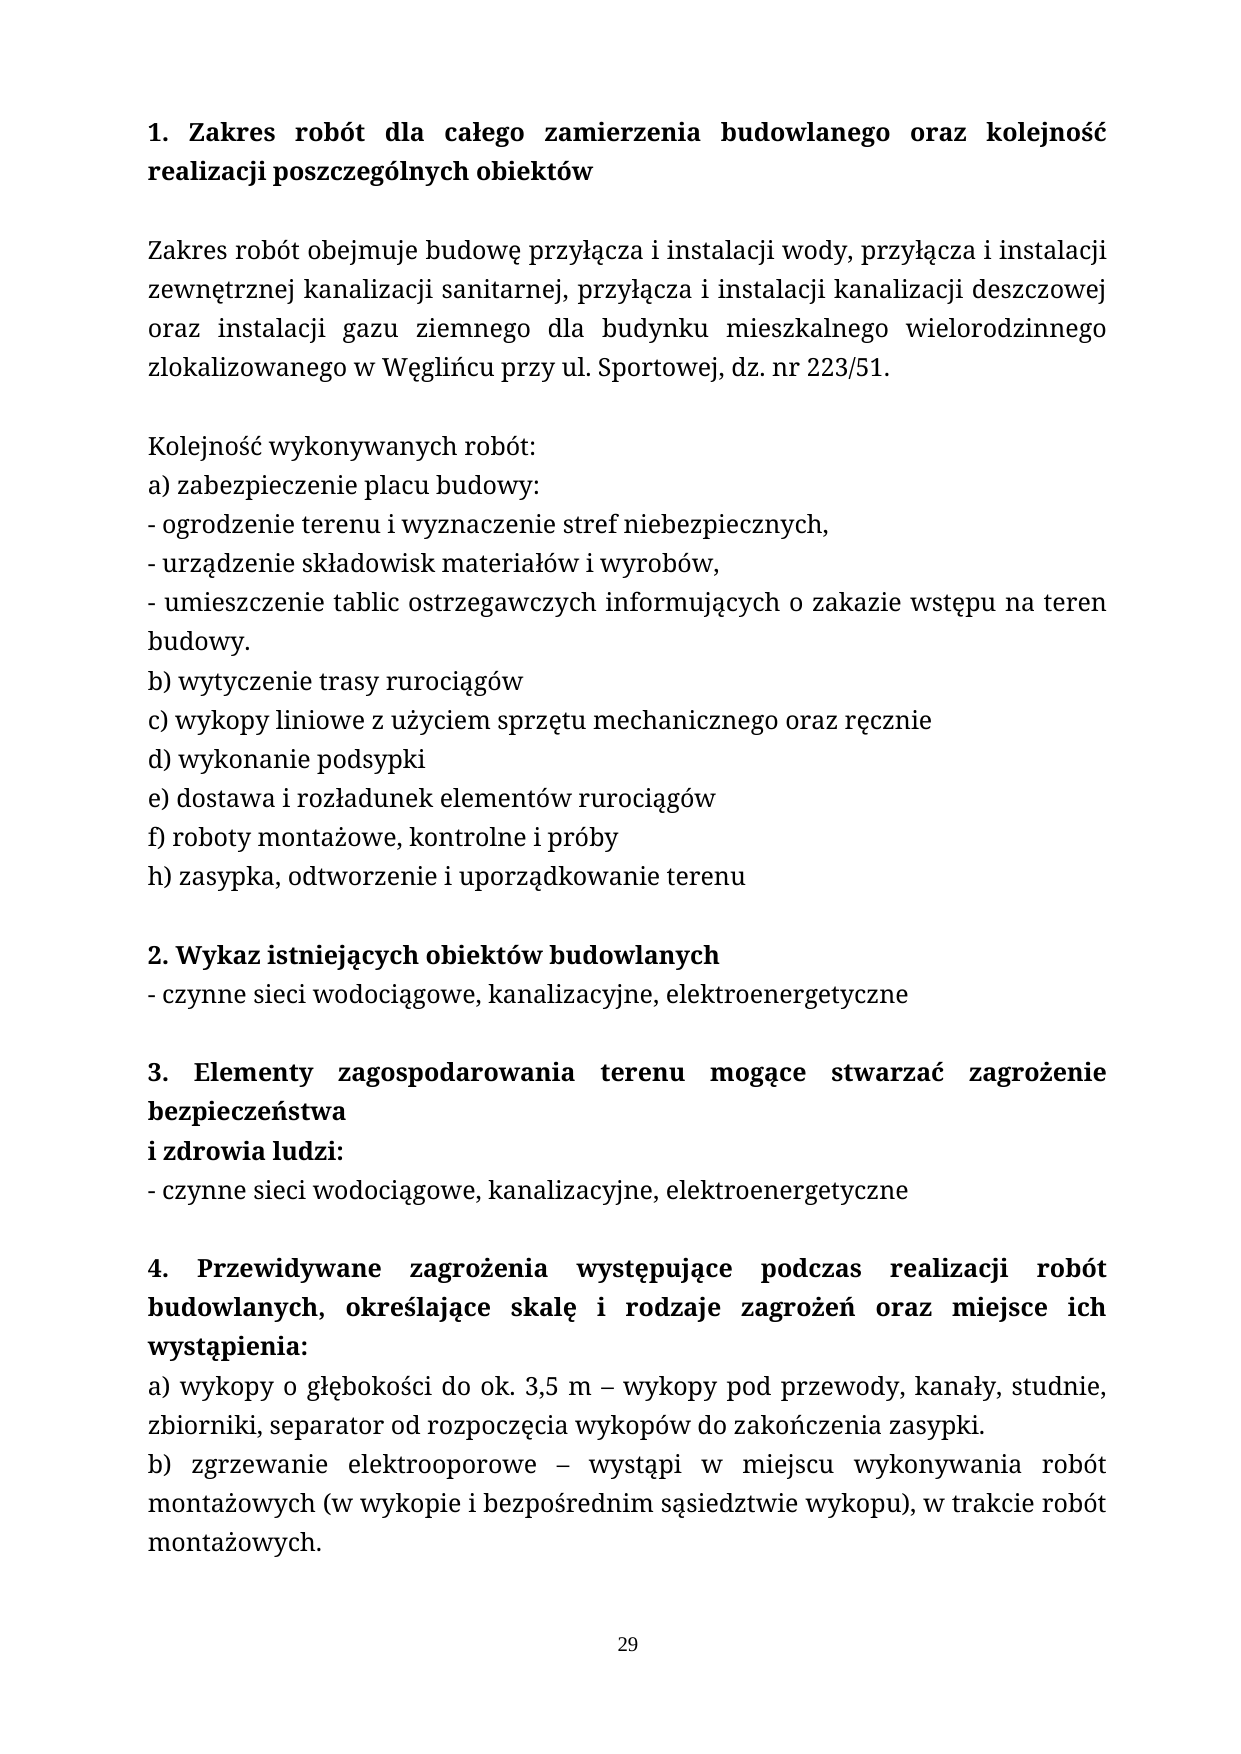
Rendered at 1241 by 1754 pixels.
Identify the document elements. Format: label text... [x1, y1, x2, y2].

text b) zgrzewanie elektrooporowe – wystąpi w miejscu wykonywania robót montażowych (w wykopie i bezpośrednim sąsiedztwie wykopu), w trakcie robót montażowych. [148, 1446, 1108, 1559]
text - urządzenie składowisk materiałów i wyrobów, [148, 546, 1108, 580]
text f) roboty montażowe, kontrolne i próby [148, 820, 1108, 854]
text - ogrodzenie terenu i wyznaczenie stref niebezpiecznych, [148, 506, 1108, 541]
text i zdrowia ludzi: [148, 1133, 1108, 1167]
text Zakres robót obejmuje budowę przyłącza i instalacji wody, przyłącza i instalacji zewnętrznej kanalizacji sanitarnej, przyłącza i instalacji kanalizacji deszczowej oraz instalacji gazu ziemnego dla budynku mieszkalnego wielorodzinnego zlokalizowanego w Węglińcu przy ul. Sportowej, dz. nr 223/51. [148, 232, 1108, 384]
text a) zabezpieczenie placu budowy: [148, 467, 1108, 501]
text c) wykopy liniowe z użyciem sprzętu mechanicznego oraz ręcznie [148, 702, 1108, 736]
text - umieszczenie tablic ostrzegawczych informujących o zakazie wstępu na teren budowy. [148, 585, 1108, 658]
text Kolejność wykonywanych robót: [148, 428, 1108, 462]
text e) dostawa i rozładunek elementów rurociągów [148, 781, 1108, 815]
text 1. Zakres robót dla całego zamierzenia budowlanego oraz kolejność realizacji poszczególnych obiektów [148, 115, 1108, 188]
text - czynne sieci wodociągowe, kanalizacyjne, elektroenergetyczne [148, 1172, 1108, 1206]
text b) wytyczenie trasy rurociągów [148, 663, 1108, 697]
text d) wykonanie podsypki [148, 741, 1108, 776]
text 3. Elementy zagospodarowania terenu mogące stwarzać zagrożenie bezpieczeństwa [148, 1055, 1108, 1128]
text - czynne sieci wodociągowe, kanalizacyjne, elektroenergetyczne [148, 976, 1108, 1011]
text a) wykopy o głębokości do ok. 3,5 m – wykopy pod przewody, kanały, studnie, zbiorniki, separator od rozpoczęcia wykopów do zakończenia zasypki. [148, 1368, 1108, 1441]
text 2. Wykaz istniejących obiektów budowlanych [148, 937, 1108, 971]
text 4. Przewidywane zagrożenia występujące podczas realizacji robót budowlanych, określające skalę i rodzaje zagrożeń oraz miejsce ich wystąpienia: [148, 1251, 1108, 1363]
text h) zasypka, odtworzenie i uporządkowanie terenu [148, 859, 1108, 893]
